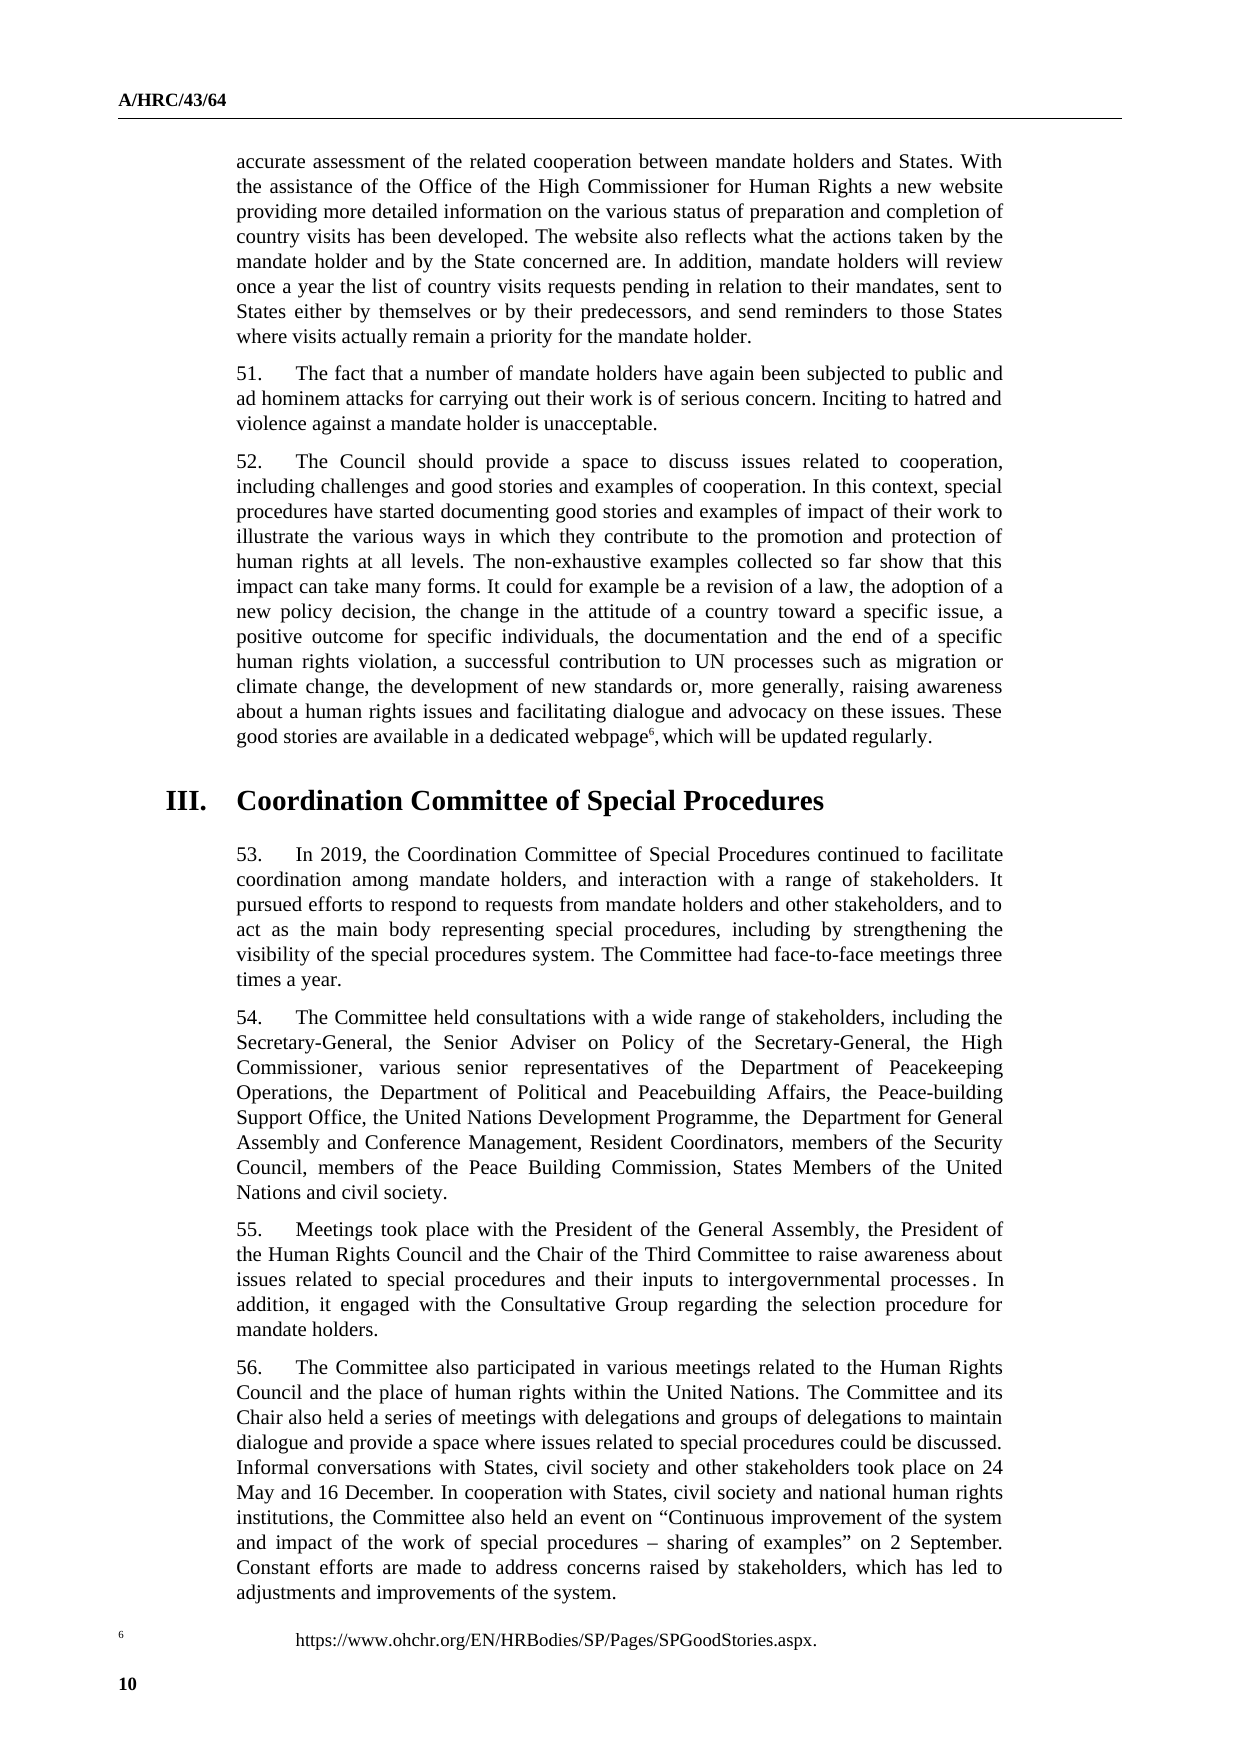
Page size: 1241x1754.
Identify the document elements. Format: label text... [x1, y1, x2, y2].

list In 2019, the Coordination Committee of Special Procedures continued to facilitate coordination among mandate holders, and interaction with a range of stakeholders. It pursued efforts to respond to requests from mandate holders and other stakeholders, and to act as the main body representing special procedures, including by strengthening the visibility of the special procedures system. The Committee had face-to-face meetings three times a year. [236, 841, 1004, 991]
list Meetings took place with the President of the General Assembly, the President of the Human Rights Council and the Chair of the Third Committee to raise awareness about issues related to special procedures and their inputs to intergovernmental processes. In addition, it engaged with the Consultative Group regarding the selection procedure for mandate holders. [236, 1216, 1004, 1341]
list The fact that a number of mandate holders have again been subjected to public and ad hominem attacks for carrying out their work is of serious concern. Inciting to hatred and violence against a mandate holder is unacceptable. [236, 360, 1004, 435]
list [236, 148, 1004, 348]
list The Committee also participated in various meetings related to the Human Rights Council and the place of human rights within the United Nations. The Committee and its Chair also held a series of meetings with delegations and groups of delegations to maintain dialogue and provide a space where issues related to special procedures could be discussed. Informal conversations with States, civil society and other stakeholders took place on 24 May and 16 December. In cooperation with States, civil society and national human rights institutions, the Committee also held an event on “Continuous improvement of the system and impact of the work of special procedures – sharing of examples” on 2 September. Constant efforts are made to address concerns raised by stakeholders, which has led to adjustments and improvements of the system. [236, 1354, 1004, 1604]
list The Council should provide a space to discuss issues related to cooperation, including challenges and good stories and examples of cooperation. In this context, special procedures have started documenting good stories and examples of impact of their work to illustrate the various ways in which they contribute to the promotion and protection of human rights at all levels. The non-exhaustive examples collected so far show that this impact can take many forms. It could for example be a revision of a law, the adoption of a new policy decision, the change in the attitude of a country toward a specific issue, a positive outcome for specific individuals, the documentation and the end of a specific human rights violation, a successful contribution to UN processes such as migration or climate change, the development of new standards or, more generally, raising awareness about a human rights issues and facilitating dialogue and advocacy on these issues. These good stories are available in a dedicated webpage, which will be updated regularly. [236, 448, 1004, 748]
text III. Coordination Committee of Special Procedures [118, 785, 1004, 816]
list The Committee held consultations with a wide range of stakeholders, including the Secretary-General, the Senior Adviser on Policy of the Secretary-General, the High Commissioner, various senior representatives of the Department of Peacekeeping Operations, the Department of Political and Peacebuilding Affairs, the Peace-building Support Office, the United Nations Development Programme, the Department for General Assembly and Conference Management, Resident Coordinators, members of the Security Council, members of the Peace Building Commission, States Members of the United Nations and civil society. [236, 1004, 1004, 1204]
